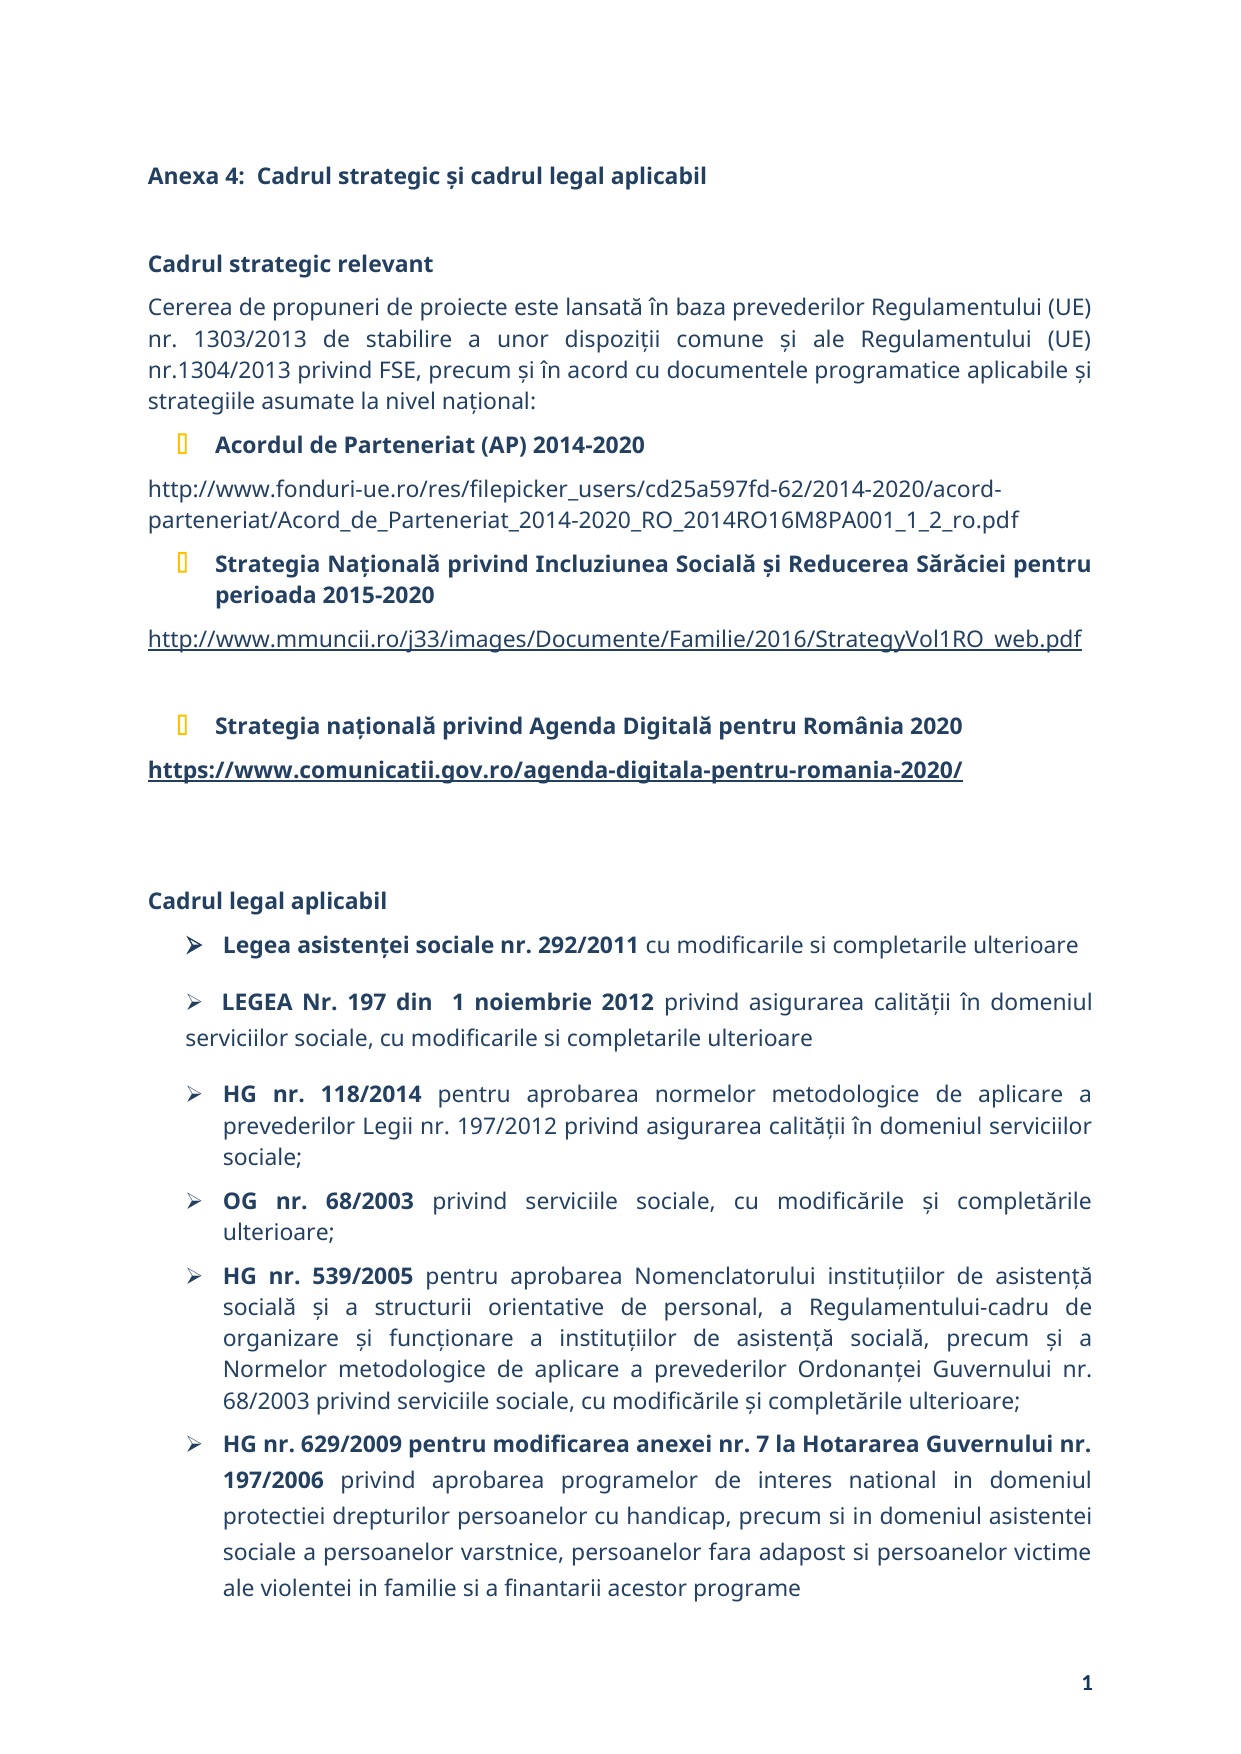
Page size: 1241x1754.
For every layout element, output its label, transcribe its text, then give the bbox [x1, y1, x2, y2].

list Strategia Națională privind Incluziunea Socială și Reducerea Sărăciei pentru perioada 2015-2020 [177, 548, 1093, 610]
text http://www.fonduri-ue.ro/res/filepicker_users/cd25a597fd-62/2014-2020/acord-parteneriat/Acord_de_Parteneriat_2014-2020_RO_2014RO16M8PA001_1_2_ro.pdf [148, 473, 1093, 535]
list Acordul de Parteneriat (AP) 2014-2020 [177, 429, 1093, 460]
list LEGEA Nr. 197 din 1 noiembrie 2012 privind asigurarea calităţii în domeniul serviciilor sociale, cu modificarile si completarile ulterioare [185, 986, 1093, 1053]
text Cadrul legal aplicabil [148, 885, 1093, 916]
list Legea asistenței sociale nr. 292/2011 cu modificarile si completarile ulterioare [185, 929, 1093, 960]
text https://www.comunicatii.gov.ro/agenda-digitala-pentru-romania-2020/ [148, 754, 1093, 785]
list HG nr. 629/2009 pentru modificarea anexei nr. 7 la Hotararea Guvernului nr. 197/2006 privind aprobarea programelor de interes national in domeniul protectiei drepturilor persoanelor cu handicap, precum si in domeniul asistentei sociale a persoanelor varstnice, persoanelor fara adapost si persoanelor victime ale violentei in familie si a finantarii acestor programe [185, 1428, 1093, 1603]
text Cererea de propuneri de proiecte este lansată în baza prevederilor Regulamentului (UE) nr. 1303/2013 de stabilire a unor dispoziții comune și ale Regulamentului (UE) nr.1304/2013 privind FSE, precum și în acord cu documentele programatice aplicabile și strategiile asumate la nivel național: [148, 291, 1093, 416]
list OG nr. 68/2003 privind serviciile sociale, cu modificările și completările ulterioare; [185, 1184, 1093, 1247]
text http://www.mmuncii.ro/j33/images/Documente/Familie/2016/StrategyVol1RO_web.pdf [148, 623, 1083, 654]
list HG nr. 118/2014 pentru aprobarea normelor metodologice de aplicare a prevederilor Legii nr. 197/2012 privind asigurarea calității în domeniul serviciilor sociale; [185, 1078, 1093, 1172]
subtitle Anexa 4: Cadrul strategic și cadrul legal aplicabil [148, 160, 1093, 191]
list Strategia națională privind Agenda Digitală pentru România 2020 [177, 710, 1093, 741]
text Cadrul strategic relevant [148, 248, 1093, 279]
list HG nr. 539/2005 pentru aprobarea Nomenclatorului instituţiilor de asistenţă socială şi a structurii orientative de personal, a Regulamentului-cadru de organizare şi funcţionare a instituţiilor de asistenţă socială, precum şi a Normelor metodologice de aplicare a prevederilor Ordonanţei Guvernului nr. 68/2003 privind serviciile sociale, cu modificările și completările ulterioare; [185, 1259, 1093, 1416]
